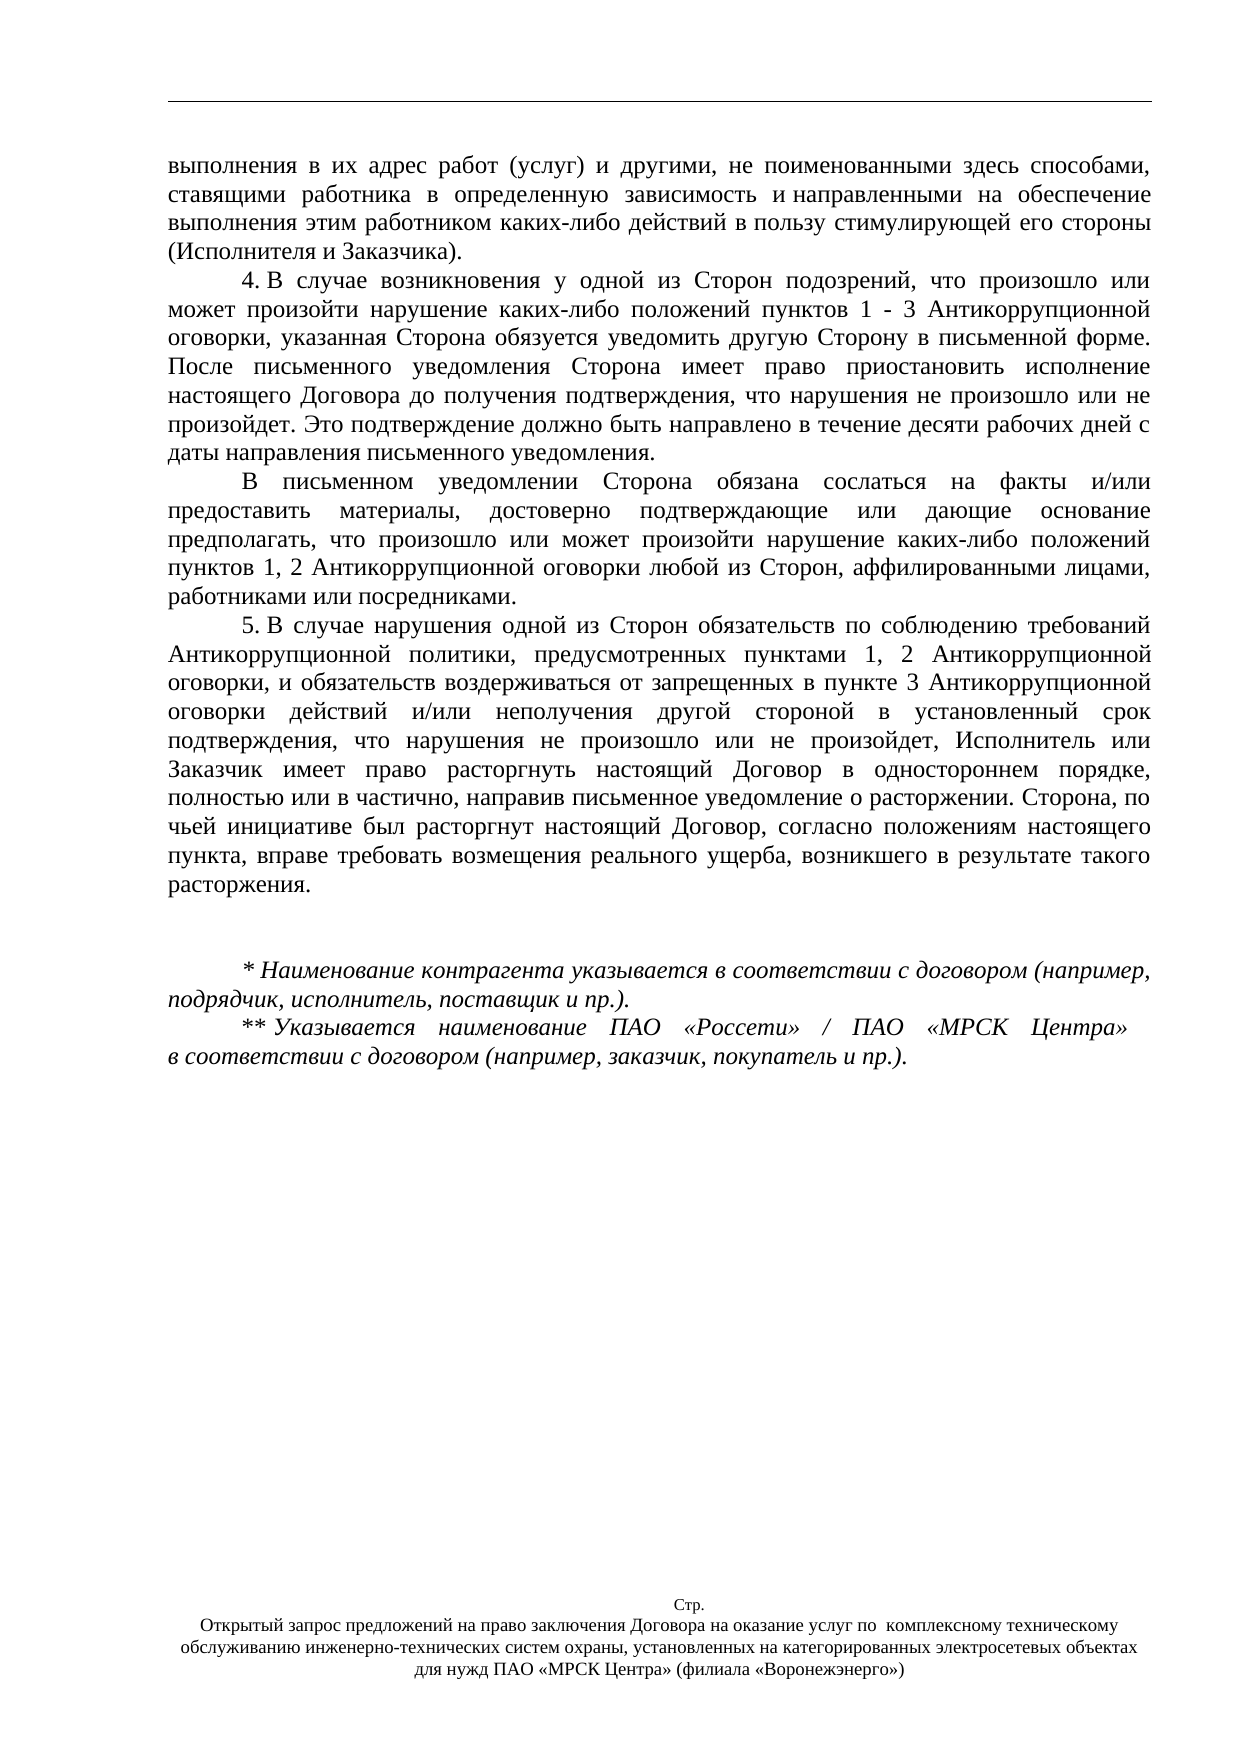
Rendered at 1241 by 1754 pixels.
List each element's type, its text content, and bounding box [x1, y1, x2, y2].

text 4. В случае возникновения у одной из Сторон подозрений, что произошло или может произойти нарушение каких-либо положений пунктов 1 - 3 Антикоррупционной оговорки, указанная Сторона обязуется уведомить другую Сторону в письменной форме. После письменного уведомления Сторона имеет право приостановить исполнение настоящего Договора до получения подтверждения, что нарушения не произошло или не произойдет. Это подтверждение должно быть направлено в течение десяти рабочих дней с даты направления письменного уведомления. [168, 265, 1152, 466]
text 5. В случае нарушения одной из Сторон обязательств по соблюдению требований Антикоррупционной политики, предусмотренных пунктами 1, 2 Антикоррупционной оговорки, и обязательств воздерживаться от запрещенных в пункте 3 Антикоррупционной оговорки действий и/или неполучения другой стороной в установленный срок подтверждения, что нарушения не произошло или не произойдет, Исполнитель или Заказчик имеет право расторгнуть настоящий Договор в одностороннем порядке, полностью или в частично, направив письменное уведомление о расторжении. Сторона, по чьей инициативе был расторгнут настоящий Договор, согласно положениям настоящего пункта, вправе требовать возмещения реального ущерба, возникшего в результате такого расторжения. [168, 610, 1152, 897]
text В письменном уведомлении Сторона обязана сослаться на факты и/или предоставить материалы, достоверно подтверждающие или дающие основание предполагать, что произошло или может произойти нарушение каких-либо положений пунктов 1, 2 Антикоррупционной оговорки любой из Сторон, аффилированными лицами, работниками или посредниками. [168, 466, 1152, 610]
text ** Указывается наименование ПАО «Россети» / ПАО «МРСК Центра» в соответствии с договором (например, заказчик, покупатель и пр.). [168, 1012, 1152, 1070]
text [168, 150, 1152, 265]
text * Наименование контрагента указывается в соответствии с договором (например, подрядчик, исполнитель, поставщик и пр.). [168, 955, 1152, 1012]
